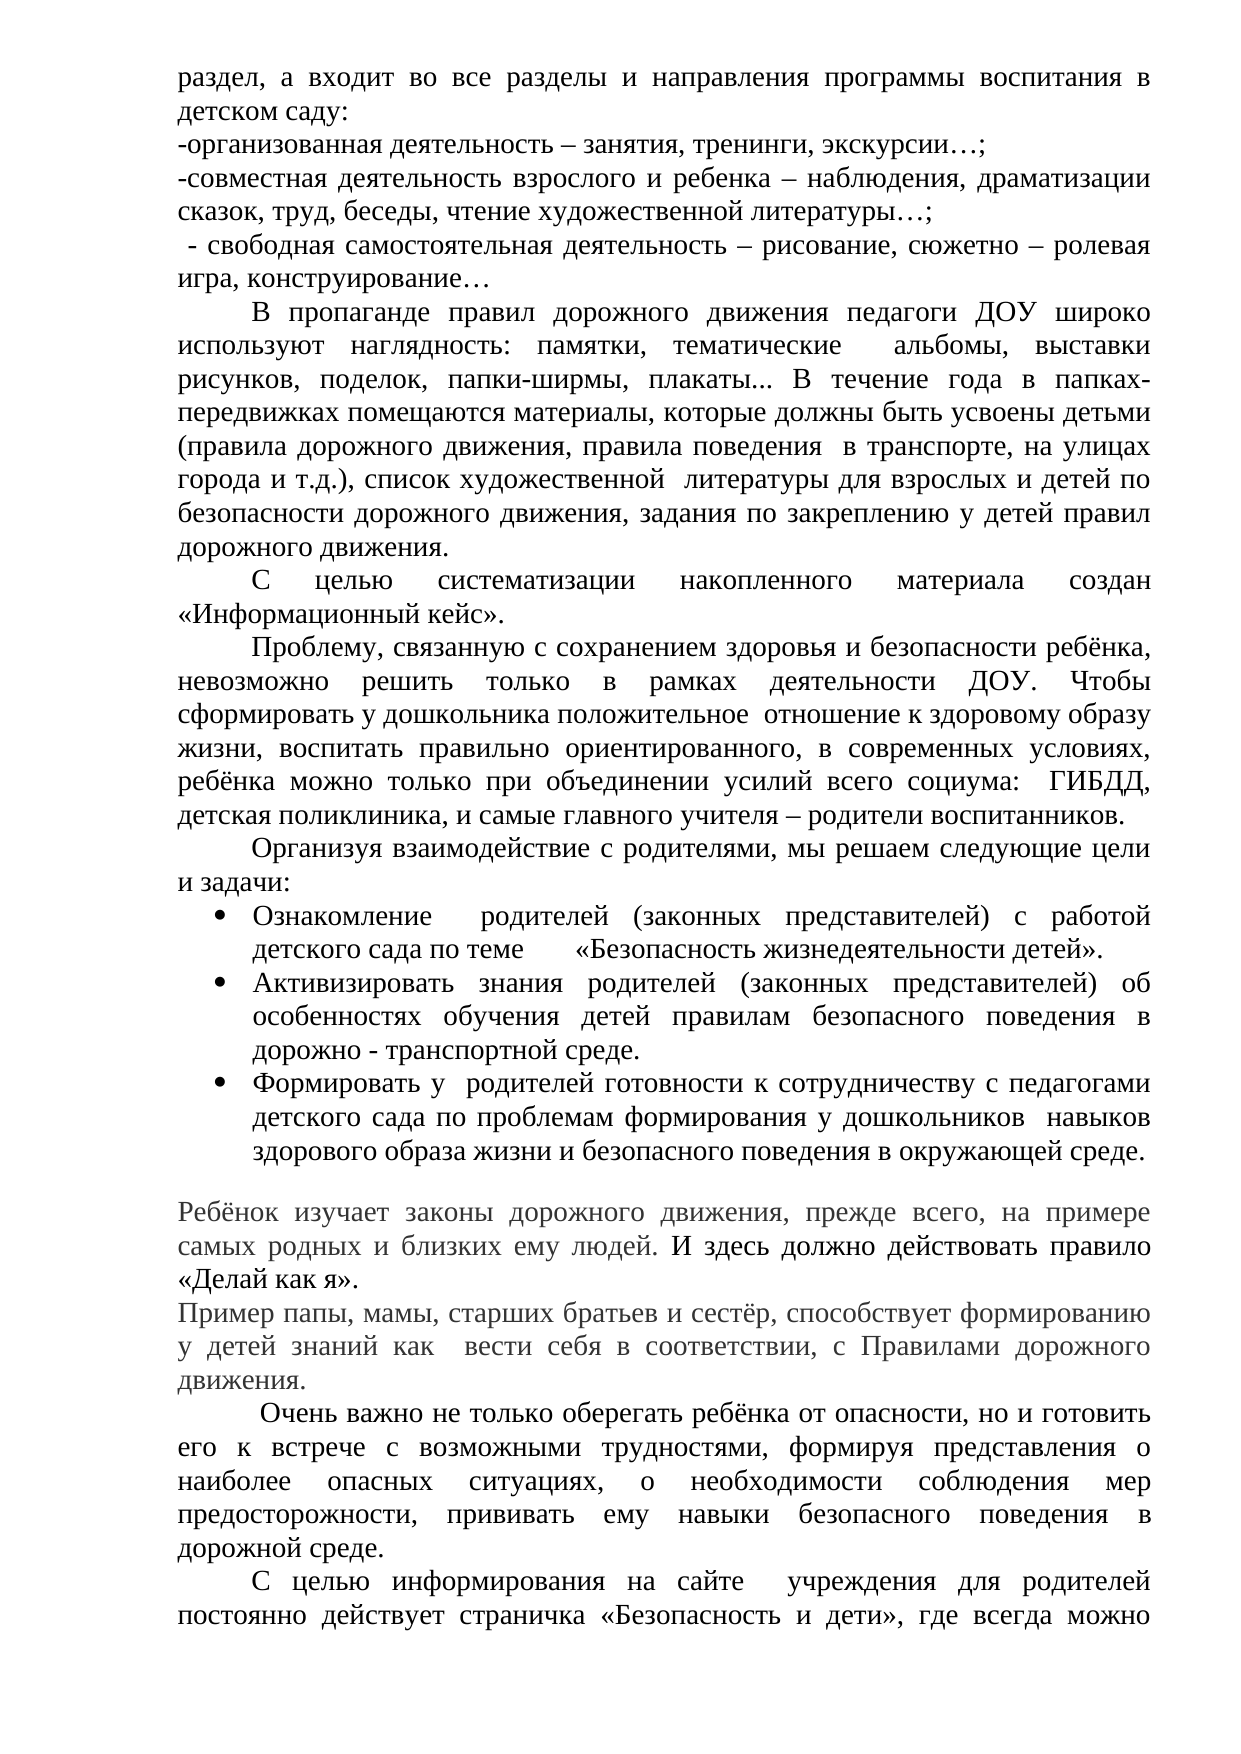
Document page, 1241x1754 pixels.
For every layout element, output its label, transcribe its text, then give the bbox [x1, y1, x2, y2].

text Ребёнок изучает законы дорожного движения, прежде всего, на примере самых родных и близких ему людей. И здесь должно действовать правило «Делай как я». [177, 1194, 1152, 1295]
text С целью систематизации накопленного материала создан «Информационный кейс». [177, 562, 1152, 629]
text Очень важно не только оберегать ребёнка от опасности, но и готовить его к встрече с возможными трудностями, формируя представления о наиболее опасных ситуациях, о необходимости соблюдения мер предосторожности, прививать ему навыки безопасного поведения в дорожной среде. [177, 1396, 1152, 1563]
text - свободная самостоятельная деятельность – рисование, сюжетно – ролевая игра, конструирование… [177, 227, 1152, 294]
list Формировать у родителей готовности к сотрудничеству с педагогами детского сада по проблемам формирования у дошкольников навыков здорового образа жизни и безопасного поведения в окружающей среде. [215, 1066, 1152, 1166]
text Организуя взаимодействие с родителями, мы решаем следующие цели и задачи: [177, 831, 1152, 898]
text Пример папы, мамы, старших братьев и сестёр, способствует формированию у детей знаний как вести себя в соответствии, с Правилами дорожного движения. [177, 1295, 1152, 1396]
text В пропаганде правил дорожного движения педагоги ДОУ широко используют наглядность: памятки, тематические альбомы, выставки рисунков, поделок, папки-ширмы, плакаты... В течение года в папках-передвижках помещаются материалы, которые должны быть усвоены детьми (правила дорожного движения, правила поведения в транспорте, на улицах города и т.д.), список художественной литературы для взрослых и детей по безопасности дорожного движения, задания по закреплению у детей правил дорожного движения. [177, 294, 1152, 562]
text -совместная деятельность взрослого и ребенка – наблюдения, драматизации сказок, труд, беседы, чтение художественной литературы…; [177, 160, 1152, 227]
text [177, 59, 1152, 126]
text Проблему, связанную с сохранением здоровья и безопасности ребёнка, невозможно решить только в рамках деятельности ДОУ. Чтобы сформировать у дошкольника положительное отношение к здоровому образу жизни, воспитать правильно ориентированного, в современных условиях, ребёнка можно только при объединении усилий всего социума: ГИБДД, детская поликлиника, и самые главного учителя – родители воспитанников. [177, 629, 1152, 831]
list Активизировать знания родителей (законных представителей) об особенностях обучения детей правилам безопасного поведения в дорожно - транспортной среде. [215, 965, 1152, 1066]
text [177, 1563, 1152, 1630]
list Ознакомление родителей (законных представителей) с работой детского сада по теме «Безопасность жизнедеятельности детей». [215, 898, 1152, 965]
text -организованная деятельность – занятия, тренинги, экскурсии…; [177, 126, 1152, 160]
